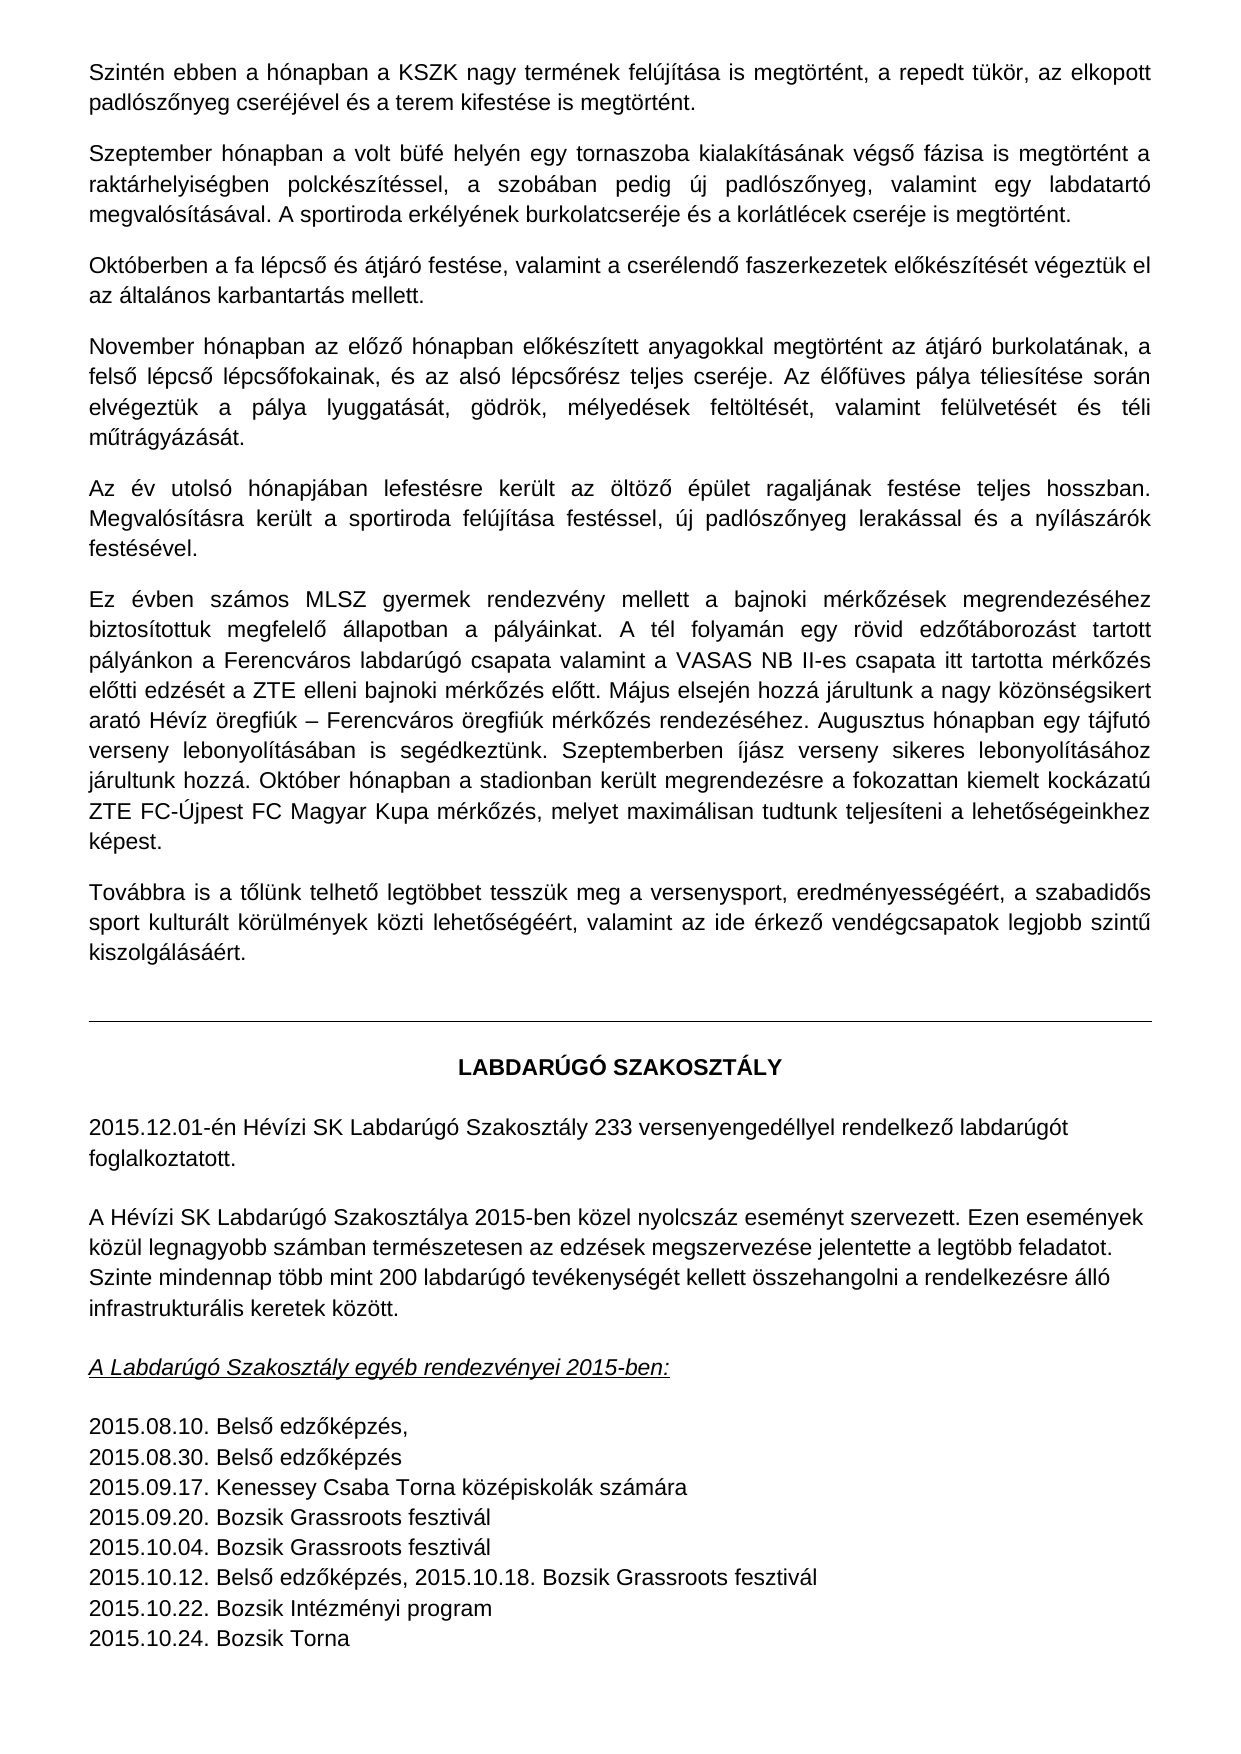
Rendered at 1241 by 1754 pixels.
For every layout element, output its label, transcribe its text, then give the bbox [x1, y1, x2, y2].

text 2015.10.22. Bozsik Intézményi program [88, 1594, 1152, 1621]
text 2015.12.01-én Hévízi SK Labdarúgó Szakosztály 233 versenyengedéllyel rendelkező labdarúgót foglalkoztatott. [88, 1114, 1152, 1171]
text Ez évben számos MLSZ gyermek rendezvény mellett a bajnoki mérkőzések megrendezéséhez biztosítottuk megfelelő állapotban a pályáinkat. A tél folyamán egy rövid edzőtáborozást tartott pályánkon a Ferencváros labdarúgó csapata valamint a VASAS NB II-es csapata itt tartotta mérkőzés előtti edzését a ZTE elleni bajnoki mérkőzés előtt. Május elsején hozzá járultunk a nagy közönségsikert arató Hévíz öregfiúk – Ferencváros öregfiúk mérkőzés rendezéséhez. Augusztus hónapban egy tájfutó verseny lebonyolításában is segédkeztünk. Szeptemberben íjász verseny sikeres lebonyolításához járultunk hozzá. Október hónapban a stadionban került megrendezésre a fokozattan kiemelt kockázatú ZTE FC-Újpest FC Magyar Kupa mérkőzés, melyet maximálisan tudtunk teljesíteni a lehetőségeinkhez képest. [88, 586, 1152, 854]
text 2015.08.30. Belső edzőképzés [88, 1443, 1152, 1470]
text 2015.09.17. Kenessey Csaba Torna középiskolák számára [88, 1474, 1152, 1500]
text A Hévízi SK Labdarúgó Szakosztálya 2015-ben közel nyolcszáz eseményt szervezett. Ezen események közül legnagyobb számban természetesen az edzések megszervezése jelentette a legtöbb feladatot. Szinte mindennap több mint 200 labdarúgó tevékenységét kellett összehangolni a rendelkezésre álló infrastrukturális keretek között. [88, 1204, 1152, 1321]
text A Labdarúgó Szakosztály egyéb rendezvényei 2015-ben: [88, 1354, 1152, 1380]
text 2015.10.12. Belső edzőképzés, 2015.10.18. Bozsik Grassroots fesztivál [88, 1564, 1152, 1591]
text Októberben a fa lépcső és átjáró festése, valamint a cserélendő faszerkezetek előkészítését végeztük el az általános karbantartás mellett. [88, 252, 1152, 308]
text 2015.09.20. Bozsik Grassroots fesztivál [88, 1504, 1152, 1530]
text Szintén ebben a hónapban a KSZK nagy termének felújítása is megtörtént, a repedt tükör, az elkopott padlószőnyeg cseréjével és a terem kifestése is megtörtént. [88, 59, 1152, 116]
text Az év utolsó hónapjában lefestésre került az öltöző épület ragaljának festése teljes hosszban. Megvalósításra került a sportiroda felújítása festéssel, új padlószőnyeg lerakással és a nyílászárók festésével. [88, 475, 1152, 561]
text November hónapban az előző hónapban előkészített anyagokkal megtörtént az átjáró burkolatának, a felső lépcső lépcsőfokainak, és az alsó lépcsőrész teljes cseréje. Az élőfüves pálya téliesítése során elvégeztük a pálya lyuggatását, gödrök, mélyedések feltöltését, valamint felülvetését és téli műtrágyázását. [88, 333, 1152, 450]
text LABDARÚGÓ SZAKOSZTÁLY [88, 1051, 1152, 1080]
text 2015.10.04. Bozsik Grassroots fesztivál [88, 1534, 1152, 1560]
text 2015.08.10. Belső edzőképzés, [88, 1413, 1152, 1439]
text 2015.10.24. Bozsik Torna [88, 1625, 1152, 1651]
text Továbbra is a tőlünk telhető legtöbbet tesszük meg a versenysport, eredményességéért, a szabadidős sport kulturált körülmények közti lehetőségéért, valamint az ide érkező vendégcsapatok legjobb szintű kiszolgálásáért. [88, 879, 1152, 966]
text Szeptember hónapban a volt büfé helyén egy tornaszoba kialakításának végső fázisa is megtörtént a raktárhelyiségben polckészítéssel, a szobában pedig új padlószőnyeg, valamint egy labdatartó megvalósításával. A sportiroda erkélyének burkolatcseréje és a korlátlécek cseréje is megtörtént. [88, 140, 1152, 227]
